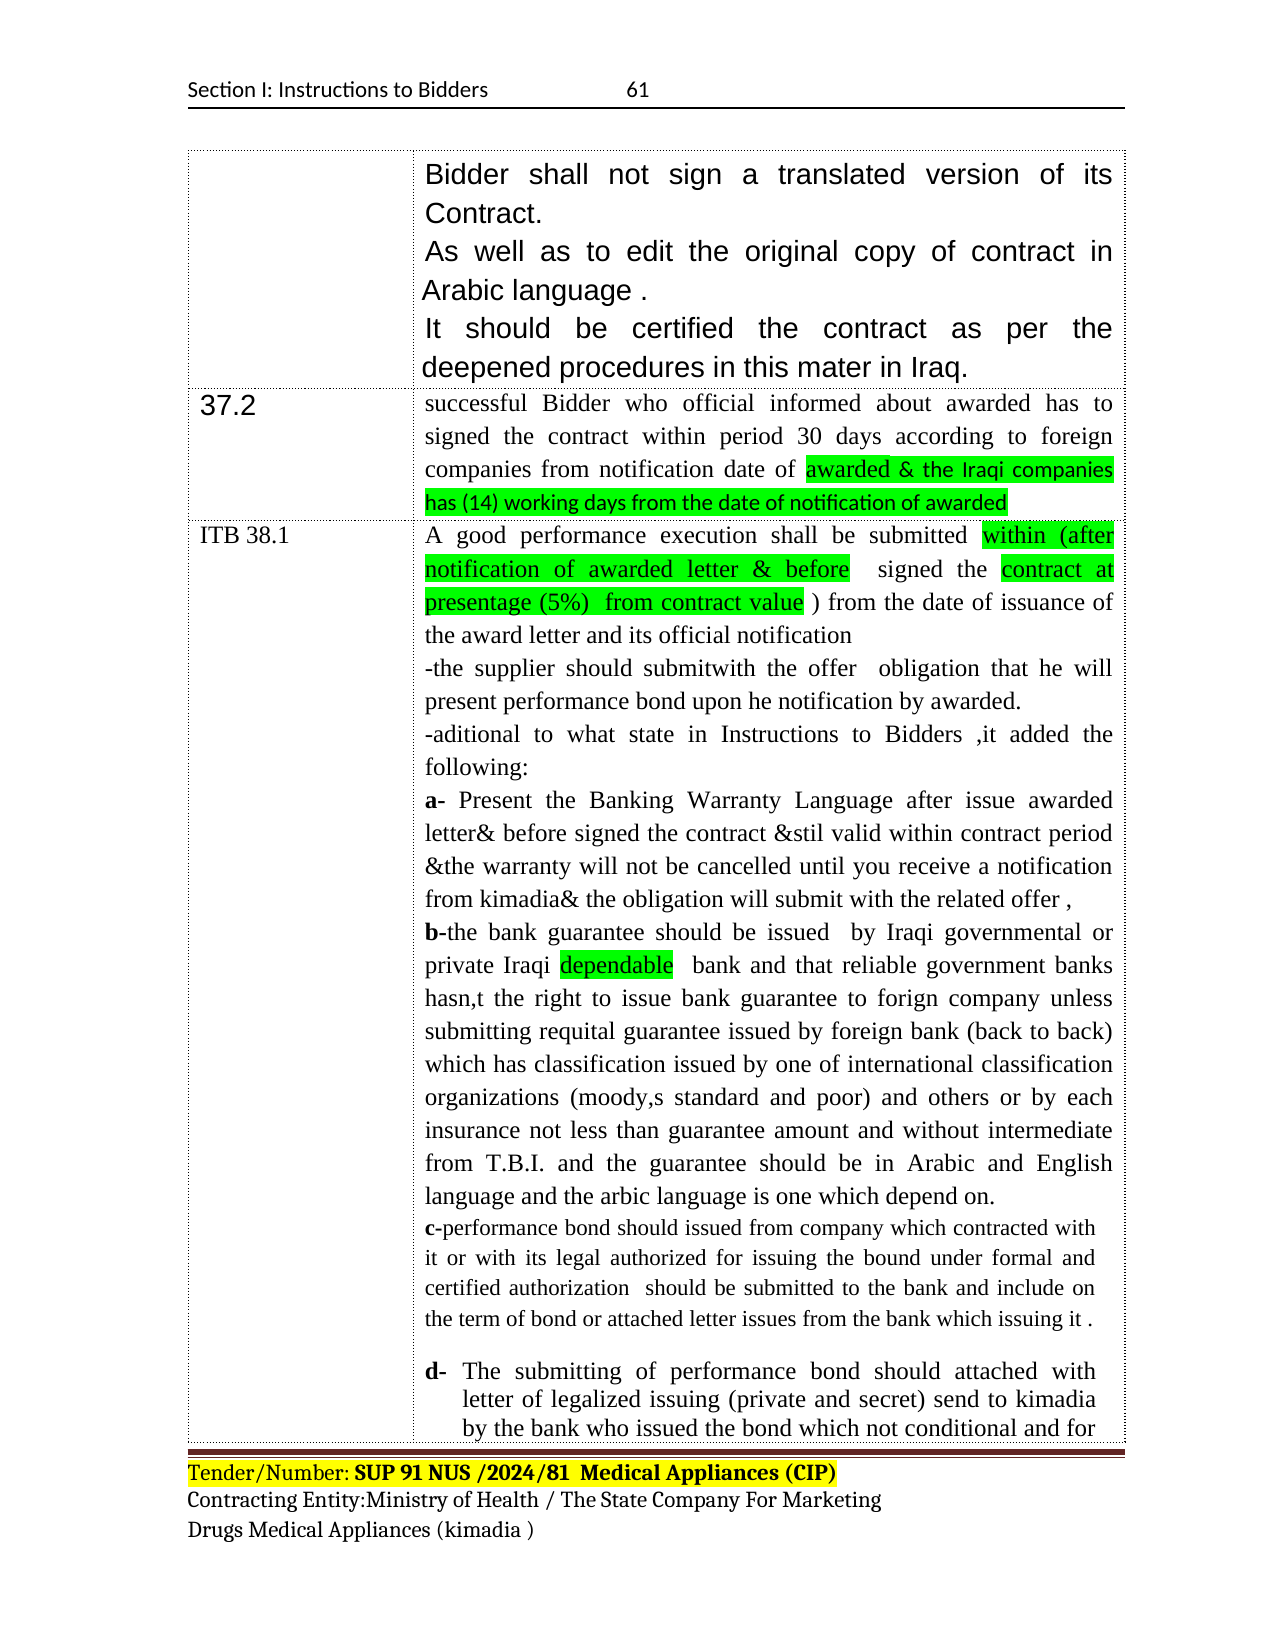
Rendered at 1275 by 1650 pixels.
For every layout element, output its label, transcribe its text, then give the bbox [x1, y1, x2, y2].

table_cell ITB 38.1 [188, 520, 413, 1442]
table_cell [413, 520, 1125, 1442]
table_cell successful Bidder who official informed about awarded has to signed the contract within period 30 days according to foreign companies from notification date of awarded & the Iraqi companies has (14) working days from the date of notification of awarded [413, 388, 1125, 519]
table_cell 37.2 [188, 388, 413, 519]
table_cell ITB 37.1 [188, 150, 413, 387]
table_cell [413, 150, 1125, 387]
